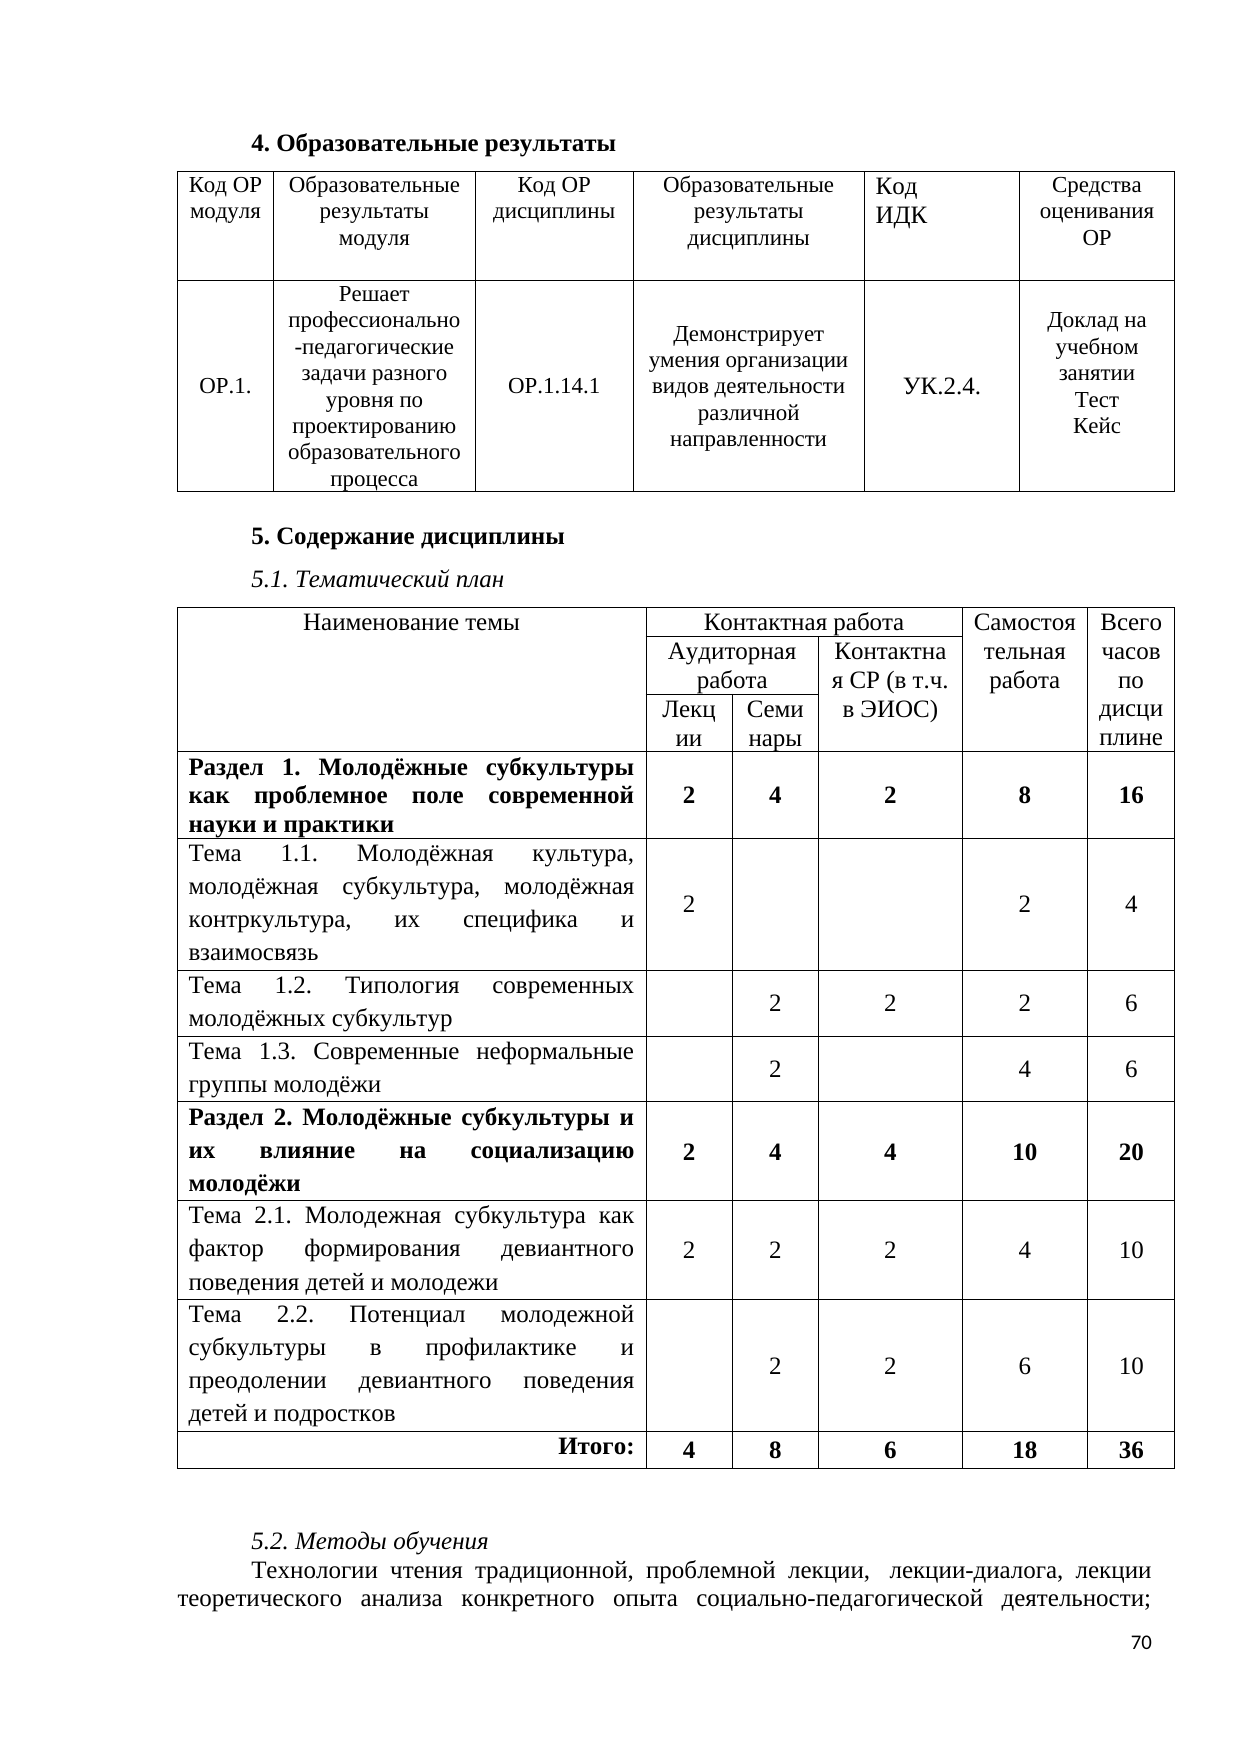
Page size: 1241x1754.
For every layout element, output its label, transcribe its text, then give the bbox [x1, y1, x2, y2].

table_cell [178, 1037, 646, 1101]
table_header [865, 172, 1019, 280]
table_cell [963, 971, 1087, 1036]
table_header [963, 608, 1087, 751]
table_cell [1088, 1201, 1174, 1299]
text 5.2. Методы обучения [177, 1526, 1152, 1555]
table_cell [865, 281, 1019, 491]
text 5. Содержание дисциплины [177, 521, 1152, 549]
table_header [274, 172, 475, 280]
text 5.1. Тематический план [177, 564, 1152, 593]
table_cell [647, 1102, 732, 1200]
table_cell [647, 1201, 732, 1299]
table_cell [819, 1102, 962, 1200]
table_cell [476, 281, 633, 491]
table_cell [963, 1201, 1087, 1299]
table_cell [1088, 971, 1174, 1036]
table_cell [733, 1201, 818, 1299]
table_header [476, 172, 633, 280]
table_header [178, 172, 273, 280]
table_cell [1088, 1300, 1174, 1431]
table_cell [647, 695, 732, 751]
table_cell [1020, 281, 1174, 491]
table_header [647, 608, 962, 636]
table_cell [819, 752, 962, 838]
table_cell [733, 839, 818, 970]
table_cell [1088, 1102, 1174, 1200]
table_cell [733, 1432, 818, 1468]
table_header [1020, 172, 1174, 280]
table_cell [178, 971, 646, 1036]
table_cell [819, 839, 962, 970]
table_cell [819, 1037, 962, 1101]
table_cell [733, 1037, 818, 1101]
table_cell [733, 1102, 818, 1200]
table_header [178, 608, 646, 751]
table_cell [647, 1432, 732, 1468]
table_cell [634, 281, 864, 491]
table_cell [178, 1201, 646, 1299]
text 4. Образовательные результаты [177, 128, 1152, 156]
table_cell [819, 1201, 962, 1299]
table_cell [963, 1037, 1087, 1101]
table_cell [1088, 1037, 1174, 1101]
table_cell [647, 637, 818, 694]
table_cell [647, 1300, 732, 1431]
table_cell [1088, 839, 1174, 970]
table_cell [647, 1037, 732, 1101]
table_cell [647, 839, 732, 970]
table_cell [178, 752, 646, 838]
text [177, 1555, 1152, 1612]
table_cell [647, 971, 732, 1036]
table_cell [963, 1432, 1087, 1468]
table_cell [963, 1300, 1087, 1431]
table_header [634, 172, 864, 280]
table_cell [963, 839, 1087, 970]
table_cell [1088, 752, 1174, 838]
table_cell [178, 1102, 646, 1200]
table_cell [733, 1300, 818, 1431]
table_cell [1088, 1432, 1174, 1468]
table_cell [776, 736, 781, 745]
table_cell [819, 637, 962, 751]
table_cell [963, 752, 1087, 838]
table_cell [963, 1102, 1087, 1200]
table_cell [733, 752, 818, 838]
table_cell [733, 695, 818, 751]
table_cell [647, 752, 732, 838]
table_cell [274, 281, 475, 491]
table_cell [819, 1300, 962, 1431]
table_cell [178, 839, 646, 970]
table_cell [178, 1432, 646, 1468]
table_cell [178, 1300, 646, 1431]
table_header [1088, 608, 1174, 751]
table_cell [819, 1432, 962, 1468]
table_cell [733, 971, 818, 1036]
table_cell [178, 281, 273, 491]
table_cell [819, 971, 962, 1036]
